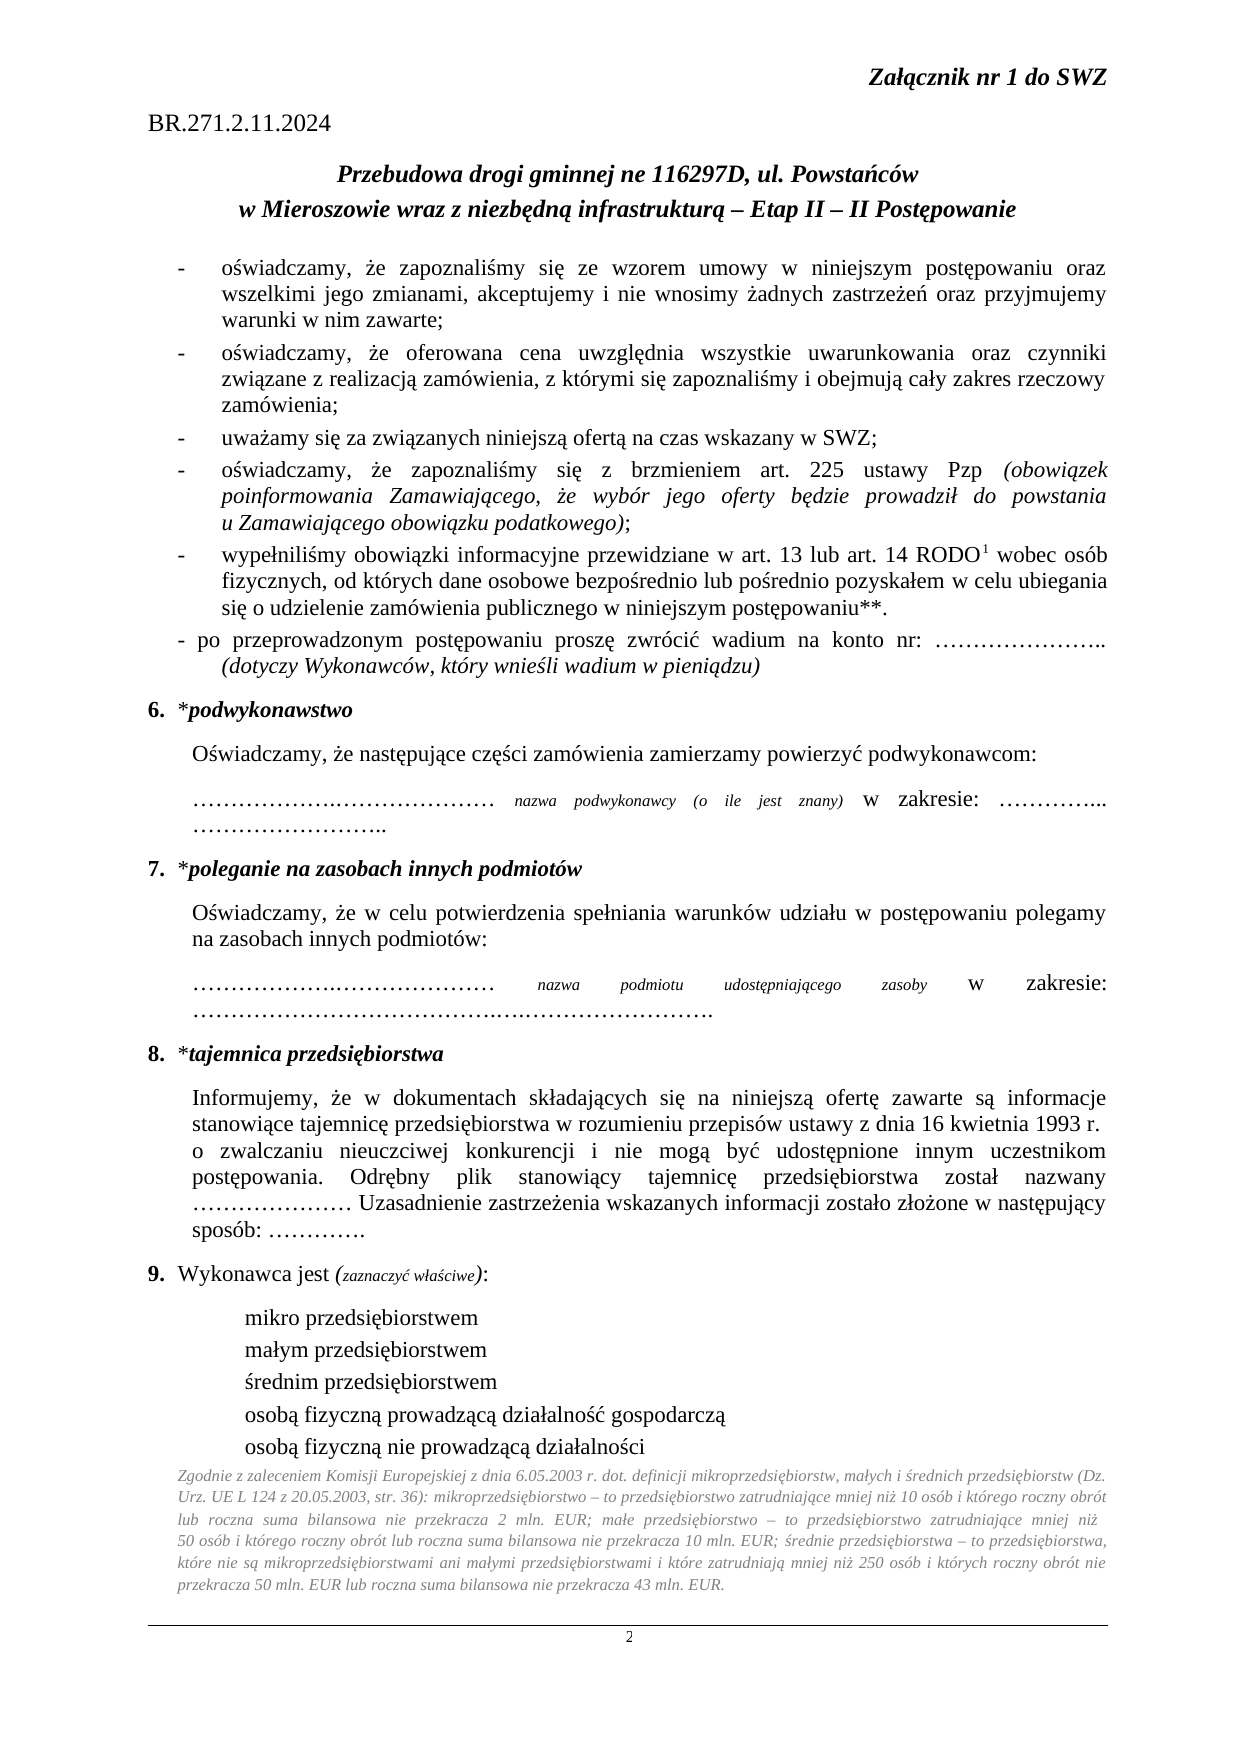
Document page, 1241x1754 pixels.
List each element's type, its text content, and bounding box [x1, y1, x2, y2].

text  osobą fizyczną nie prowadzącą działalności [192, 1433, 1108, 1459]
text  mikro przedsiębiorstwem [192, 1304, 1108, 1330]
text - oświadczamy, że oferowana cena uwzględnia wszystkie uwarunkowania oraz czynniki związane z realizacją zamówienia, z którymi się zapoznaliśmy i obejmują cały zakres rzeczowy zamówienia; [177, 339, 1108, 418]
text  osobą fizyczną prowadzącą działalność gospodarczą [192, 1401, 1108, 1427]
text Informujemy, że w dokumentach składających się na niniejszą ofertę zawarte są informacje stanowiące tajemnicę przedsiębiorstwa w rozumieniu przepisów ustawy z dnia 16 kwietnia 1993 r. o zwalczaniu nieuczciwej konkurencji i nie mogą być udostępnione innym uczestnikom postępowania. Odrębny plik stanowiący tajemnicę przedsiębiorstwa został nazwany ………………… Uzasadnienie zastrzeżenia wskazanych informacji zostało złożone w następujący sposób: …………. [148, 1084, 1108, 1242]
text - oświadczamy, że zapoznaliśmy się ze wzorem umowy w niniejszym postępowaniu oraz wszelkimi jego zmianami, akceptujemy i nie wnosimy żadnych zastrzeżeń oraz przyjmujemy warunki w nim zawarte; [177, 254, 1108, 333]
text Oświadczamy, że w celu potwierdzenia spełniania warunków udziału w postępowaniu polegamy na zasobach innych podmiotów: [148, 899, 1108, 952]
text 9. Wykonawca jest (zaznaczyć właściwe): [148, 1260, 1108, 1286]
text  średnim przedsiębiorstwem [192, 1368, 1108, 1395]
text 7. *poleganie na zasobach innych podmiotów [148, 855, 1108, 881]
text ……………….………………… nazwa podmiotu udostępniającego zasoby w zakresie: ………………………………….….……………………. [148, 969, 1108, 1022]
text ……………….………………… nazwa podwykonawcy (o ile jest znany) w zakresie: …………...…………………….. [148, 784, 1108, 837]
text - po przeprowadzonym postępowaniu proszę zwrócić wadium na konto nr: ………………….. (dotyczy Wykonawców, który wnieśli wadium w pieniądzu) [177, 626, 1108, 679]
text Oświadczamy, że następujące części zamówienia zamierzamy powierzyć podwykonawcom: [148, 741, 1108, 767]
text Zgodnie z zaleceniem Komisji Europejskiej z dnia 6.05.2003 r. dot. definicji mikroprzedsiębiorstw, małych i średnich przedsiębiorstw (Dz. Urz. UE L 124 z 20.05.2003, str. 36): mikroprzedsiębiorstwo – to przedsiębiorstwo zatrudniające mniej niż 10 osób i którego roczny obrót lub roczna suma bilansowa nie przekracza 2 mln. EUR; małe przedsiębiorstwo – to przedsiębiorstwo zatrudniające mniej niż 50 osób i którego roczny obrót lub roczna suma bilansowa nie przekracza 10 mln. EUR; średnie przedsiębiorstwa – to przedsiębiorstwa, które nie są mikroprzedsiębiorstwami ani małymi przedsiębiorstwami i które zatrudniają mniej niż 250 osób i których roczny obrót nie przekracza 50 mln. EUR lub roczna suma bilansowa nie przekracza 43 mln. EUR. [177, 1465, 1108, 1594]
text  małym przedsiębiorstwem [192, 1336, 1108, 1362]
text - wypełniliśmy obowiązki informacyjne przewidziane w art. 13 lub art. 14 RODO1 wobec osób fizycznych, od których dane osobowe bezpośrednio lub pośrednio pozyskałem w celu ubiegania się o udzielenie zamówienia publicznego w niniejszym postępowaniu**. [177, 541, 1108, 620]
text 6. *podwykonawstwo [148, 696, 1108, 723]
text 8. *tajemnica przedsiębiorstwa [148, 1040, 1108, 1066]
text - oświadczamy, że zapoznaliśmy się z brzmieniem art. 225 ustawy Pzp (obowiązek poinformowania Zamawiającego, że wybór jego oferty będzie prowadził do powstania u Zamawiającego obowiązku podatkowego); [177, 456, 1108, 535]
text - uważamy się za związanych niniejszą ofertą na czas wskazany w SWZ; [177, 424, 1108, 450]
